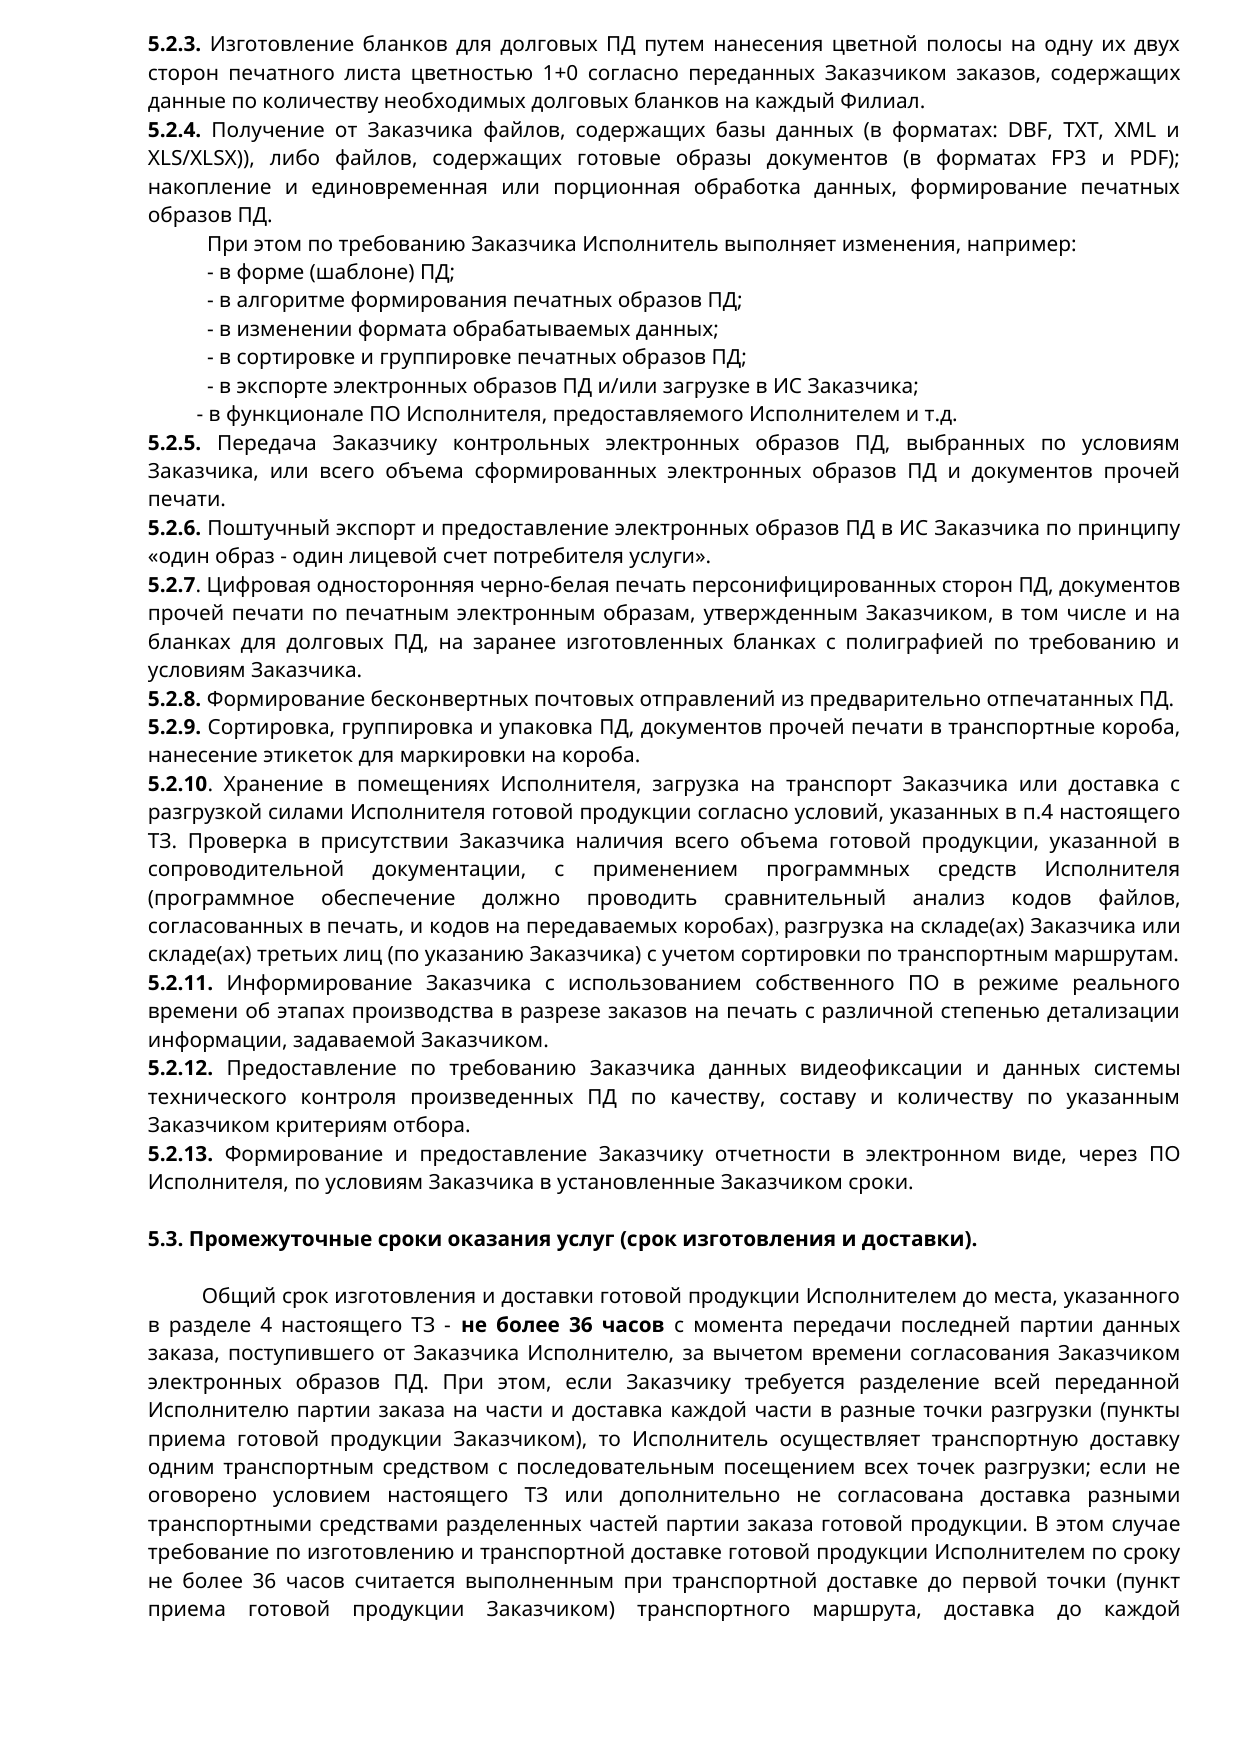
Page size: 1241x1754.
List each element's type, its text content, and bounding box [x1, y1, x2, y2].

text - в изменении формата обрабатываемых данных; [148, 314, 1181, 342]
text При этом по требованию Заказчика Исполнитель выполняет изменения, например: [148, 229, 1181, 257]
text 5.2.5. Передача Заказчику контрольных электронных образов ПД, выбранных по условиям Заказчика, или всего объема сформированных электронных образов ПД и документов прочей печати. [148, 428, 1181, 513]
text 5.2.12. Предоставление по требованию Заказчика данных видеофиксации и данных системы технического контроля произведенных ПД по качеству, составу и количеству по указанным Заказчиком критериям отбора. [148, 1053, 1181, 1139]
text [148, 1281, 1181, 1623]
text - в форме (шаблоне) ПД; [148, 257, 1181, 286]
text - в функционале ПО Исполнителя, предоставляемого Исполнителем и т.д. [148, 399, 1181, 428]
text 5.2.11. Информирование Заказчика с использованием собственного ПО в режиме реального времени об этапах производства в разрезе заказов на печать с различной степенью детализации информации, задаваемой Заказчиком. [148, 968, 1181, 1053]
text 5.2.10. Хранение в помещениях Исполнителя, загрузка на транспорт Заказчика или доставка с разгрузкой силами Исполнителя готовой продукции согласно условий, указанных в п.4 настоящего ТЗ. Проверка в присутствии Заказчика наличия всего объема готовой продукции, указанной в сопроводительной документации, с применением программных средств Исполнителя (программное обеспечение должно проводить сравнительный анализ кодов файлов, согласованных в печать, и кодов на передаваемых коробах), разгрузка на складе(ах) Заказчика или складе(ах) третьих лиц (по указанию Заказчика) с учетом сортировки по транспортным маршрутам. [148, 769, 1181, 968]
text - в экспорте электронных образов ПД и/или загрузке в ИС Заказчика; [148, 371, 1181, 399]
text - в алгоритме формирования печатных образов ПД; [148, 286, 1181, 314]
text 5.2.9. Сортировка, группировка и упаковка ПД, документов прочей печати в транспортные короба, нанесение этикеток для маркировки на короба. [148, 712, 1181, 769]
text - в сортировке и группировке печатных образов ПД; [148, 342, 1181, 371]
text 5.3. Промежуточные сроки оказания услуг (срок изготовления и доставки). [148, 1224, 1211, 1253]
text 5.2.6. Поштучный экспорт и предоставление электронных образов ПД в ИС Заказчика по принципу «один образ - один лицевой счет потребителя услуги». [148, 513, 1181, 570]
text 5.2.3. Изготовление бланков для долговых ПД путем нанесения цветной полосы на одну их двух сторон печатного листа цветностью 1+0 согласно переданных Заказчиком заказов, содержащих данные по количеству необходимых долговых бланков на каждый Филиал. [148, 29, 1181, 115]
text 5.2.7. Цифровая односторонняя черно-белая печать персонифицированных сторон ПД, документов прочей печати по печатным электронным образам, утвержденным Заказчиком, в том числе и на бланках для долговых ПД, на заранее изготовленных бланках с полиграфией по требованию и условиям Заказчика. [148, 570, 1181, 684]
text 5.2.13. Формирование и предоставление Заказчику отчетности в электронном виде, через ПО Исполнителя, по условиям Заказчика в установленные Заказчиком сроки. [148, 1139, 1181, 1196]
text 5.2.8. Формирование бесконвертных почтовых отправлений из предварительно отпечатанных ПД. [148, 684, 1181, 712]
text 5.2.4. Получение от Заказчика файлов, содержащих базы данных (в форматах: DBF, TXT, XML и XLS/XLSX)), либо файлов, содержащих готовые образы документов (в форматах FP3 и PDF); накопление и единовременная или порционная обработка данных, формирование печатных образов ПД. [148, 115, 1181, 229]
